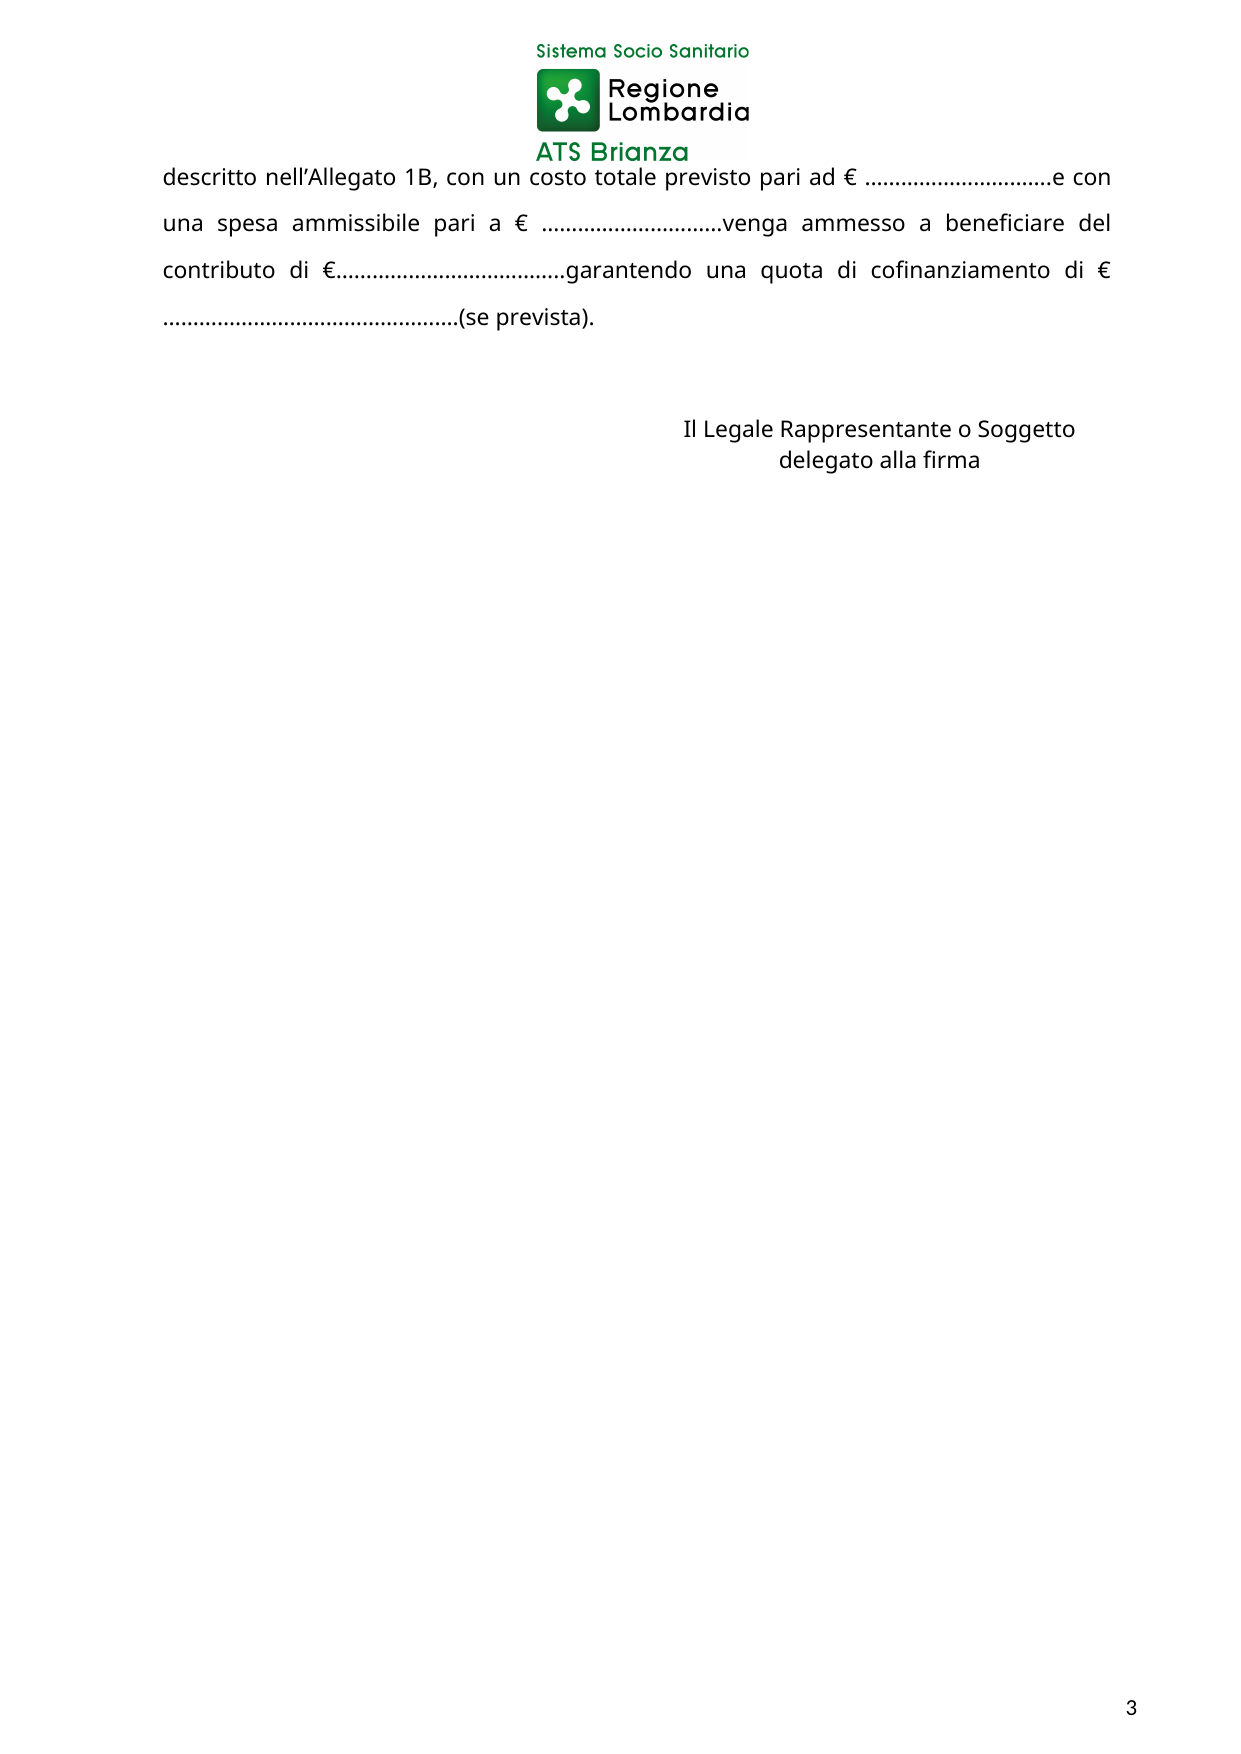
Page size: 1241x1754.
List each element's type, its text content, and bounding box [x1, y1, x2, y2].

text Il Legale Rappresentante o Soggetto delegato alla firma [674, 413, 1085, 475]
picture [536, 44, 749, 161]
